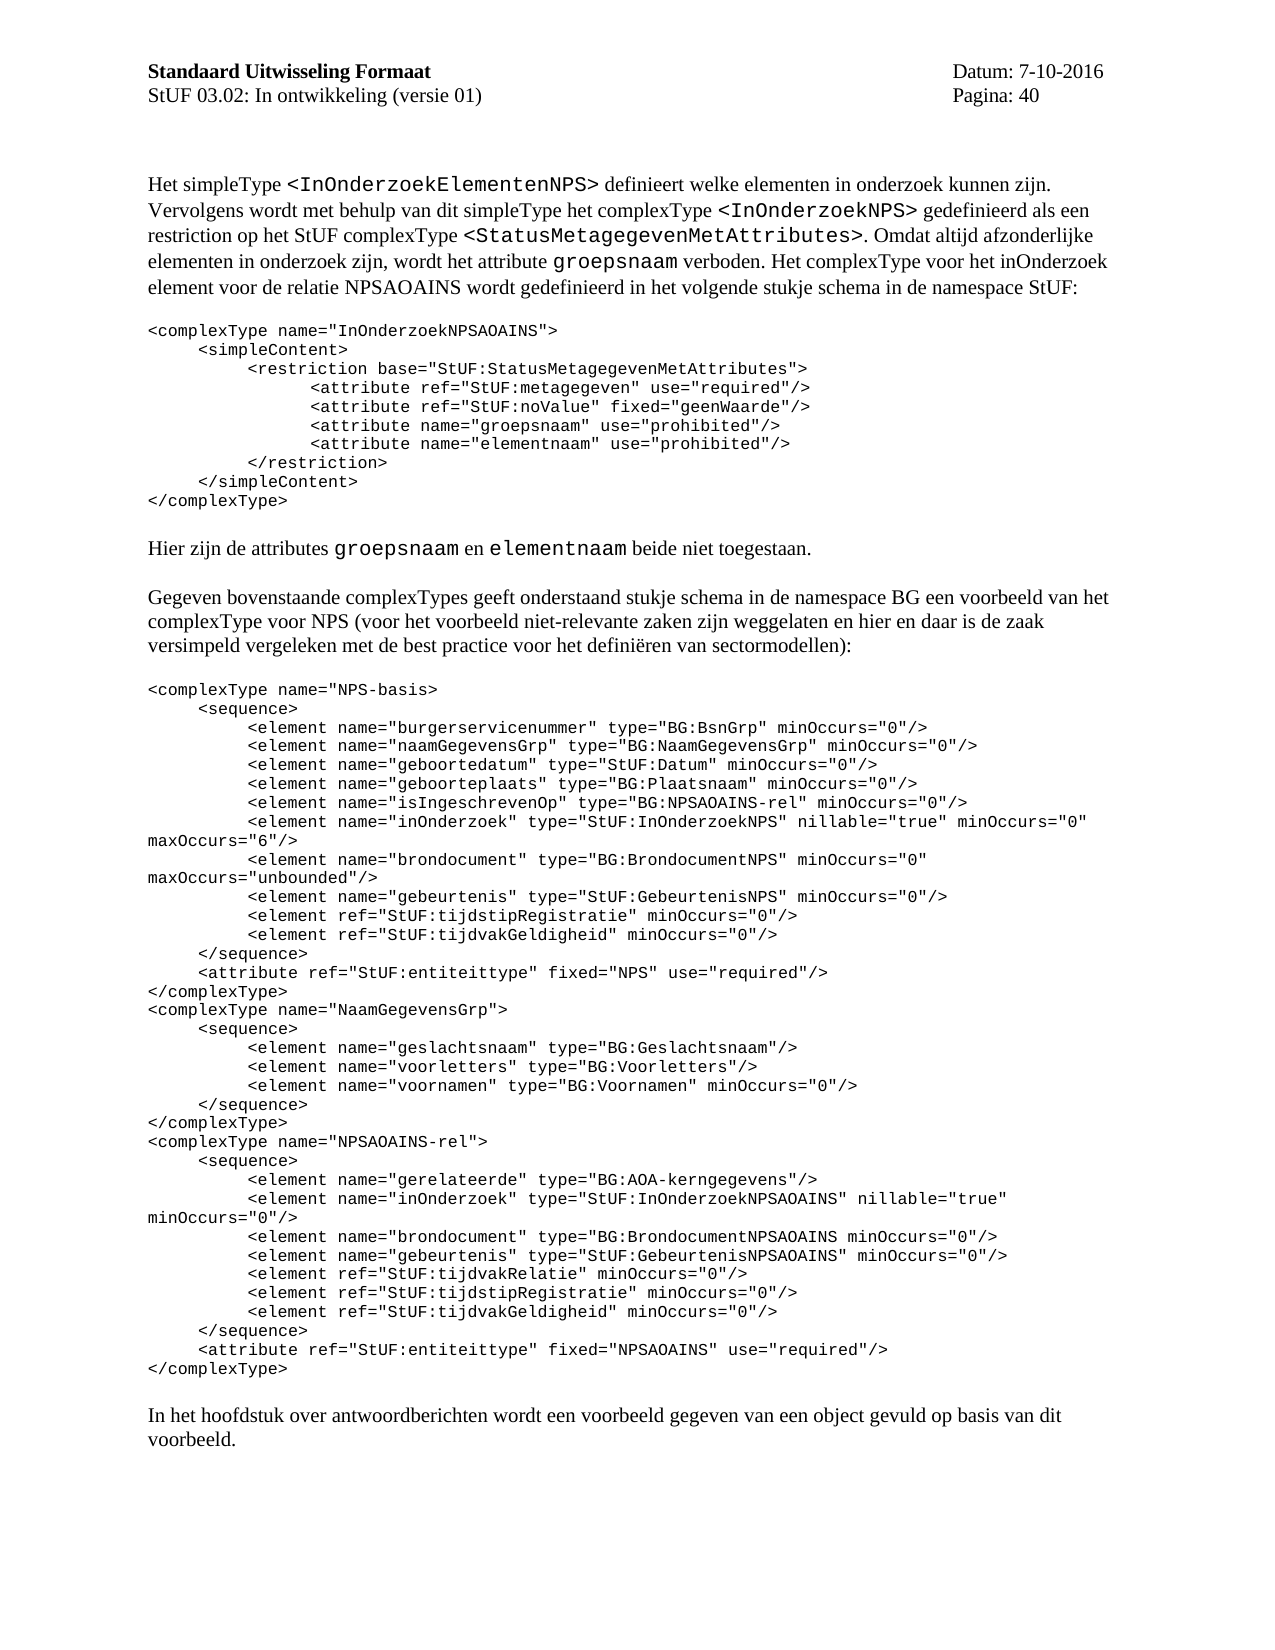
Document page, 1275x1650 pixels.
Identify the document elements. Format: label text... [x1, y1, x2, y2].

text </sequence> [148, 945, 1127, 964]
text <element ref="StUF:tijdvakGeldigheid" minOccurs="0"/> [148, 1304, 1127, 1322]
text </restriction> [148, 455, 1127, 474]
text <complexType name="NPS-basis> [148, 681, 1127, 700]
text <attribute ref="StUF:noValue" fixed="geenWaarde"/> [148, 398, 1127, 417]
text <complexType name="NPSAOAINS-rel"> [148, 1134, 1127, 1153]
text <element name="burgerservicenummer" type="BG:BsnGrp" minOccurs="0"/> [148, 719, 1127, 738]
text <sequence> [148, 1153, 1127, 1172]
text In het hoofdstuk over antwoordberichten wordt een voorbeeld gegeven van een object gevuld op basis van dit voorbeeld. [148, 1403, 1127, 1451]
text <simpleContent> [148, 342, 1127, 361]
text <element name="gebeurtenis" type="StUF:GebeurtenisNPS" minOccurs="0"/> [148, 889, 1127, 908]
text <element name="geboortedatum" type="StUF:Datum" minOccurs="0"/> [148, 757, 1127, 776]
text Het simpleType <InOnderzoekElementenNPS> definieert welke elementen in onderzoek kunnen zijn. Vervolgens wordt met behulp van dit simpleType het complexType <InOnderzoekNPS> gedefinieerd als een restriction op het StUF complexType <StatusMetagegevenMetAttributes>. Omdat altijd afzonderlijke elementen in onderzoek zijn, wordt het attribute groepsnaam verboden. Het complexType voor het inOnderzoek element voor de relatie NPSAOAINS wordt gedefinieerd in het volgende stukje schema in de namespace StUF: [148, 172, 1127, 299]
text <element name="gebeurtenis" type="StUF:GebeurtenisNPSAOAINS" minOccurs="0"/> [148, 1247, 1127, 1266]
text <element name="geboorteplaats" type="BG:Plaatsnaam" minOccurs="0"/> [148, 776, 1127, 794]
text </complexType> [148, 1115, 1127, 1134]
text <attribute ref="StUF:entiteittype" fixed="NPS" use="required"/> [148, 964, 1127, 983]
text <element ref="StUF:tijdstipRegistratie" minOccurs="0"/> [148, 908, 1127, 927]
text <element ref="StUF:tijdstipRegistratie" minOccurs="0"/> [148, 1285, 1127, 1304]
text <element name="naamGegevensGrp" type="BG:NaamGegevensGrp" minOccurs="0"/> [148, 738, 1127, 757]
text <element name="brondocument" type="BG:BrondocumentNPSAOAINS minOccurs="0"/> [148, 1228, 1127, 1247]
text <attribute name="elementnaam" use="prohibited"/> [148, 436, 1127, 455]
text Gegeven bovenstaande complexTypes geeft onderstaand stukje schema in de namespace BG een voorbeeld van het complexType voor NPS (voor het voorbeeld niet-relevante zaken zijn weggelaten en hier en daar is de zaak versimpeld vergeleken met de best practice voor het definiëren van sectormodellen): [148, 585, 1127, 657]
text </sequence> [148, 1322, 1127, 1341]
text <element name="gerelateerde" type="BG:AOA-kerngegevens"/> [148, 1172, 1127, 1191]
text </sequence> [148, 1096, 1127, 1115]
text <attribute name="groepsnaam" use="prohibited"/> [148, 417, 1127, 436]
text </complexType> [148, 1360, 1127, 1379]
text <element name="inOnderzoek" type="StUF:InOnderzoekNPSAOAINS" nillable="true" minOccurs="0"/> [148, 1191, 1127, 1228]
text Hier zijn de attributes groepsnaam en elementnaam beide niet toegestaan. [148, 535, 1127, 561]
text </complexType> [148, 492, 1127, 511]
text <element ref="StUF:tijdvakGeldigheid" minOccurs="0"/> [148, 927, 1127, 945]
text <element ref="StUF:tijdvakRelatie" minOccurs="0"/> [148, 1266, 1127, 1285]
text </simpleContent> [148, 474, 1127, 492]
text <element name="inOnderzoek" type="StUF:InOnderzoekNPS" nillable="true" minOccurs="0" maxOccurs="6"/> [148, 813, 1127, 851]
text <attribute ref="StUF:metagegeven" use="required"/> [148, 379, 1127, 398]
text <element name="voornamen" type="BG:Voornamen" minOccurs="0"/> [148, 1077, 1127, 1096]
text <element name="voorletters" type="BG:Voorletters"/> [148, 1058, 1127, 1077]
text <restriction base="StUF:StatusMetagegevenMetAttributes"> [148, 361, 1127, 379]
text <sequence> [148, 1021, 1127, 1040]
text <complexType name="NaamGegevensGrp"> [148, 1002, 1127, 1021]
text <element name="isIngeschrevenOp" type="BG:NPSAOAINS-rel" minOccurs="0"/> [148, 794, 1127, 813]
text <element name="geslachtsnaam" type="BG:Geslachtsnaam"/> [148, 1040, 1127, 1058]
text <element name="brondocument" type="BG:BrondocumentNPS" minOccurs="0" maxOccurs="unbounded"/> [148, 851, 1127, 889]
text <attribute ref="StUF:entiteittype" fixed="NPSAOAINS" use="required"/> [148, 1341, 1127, 1360]
text <sequence> [148, 700, 1127, 719]
text </complexType> [148, 983, 1127, 1002]
text <complexType name="InOnderzoekNPSAOAINS"> [148, 323, 1127, 342]
